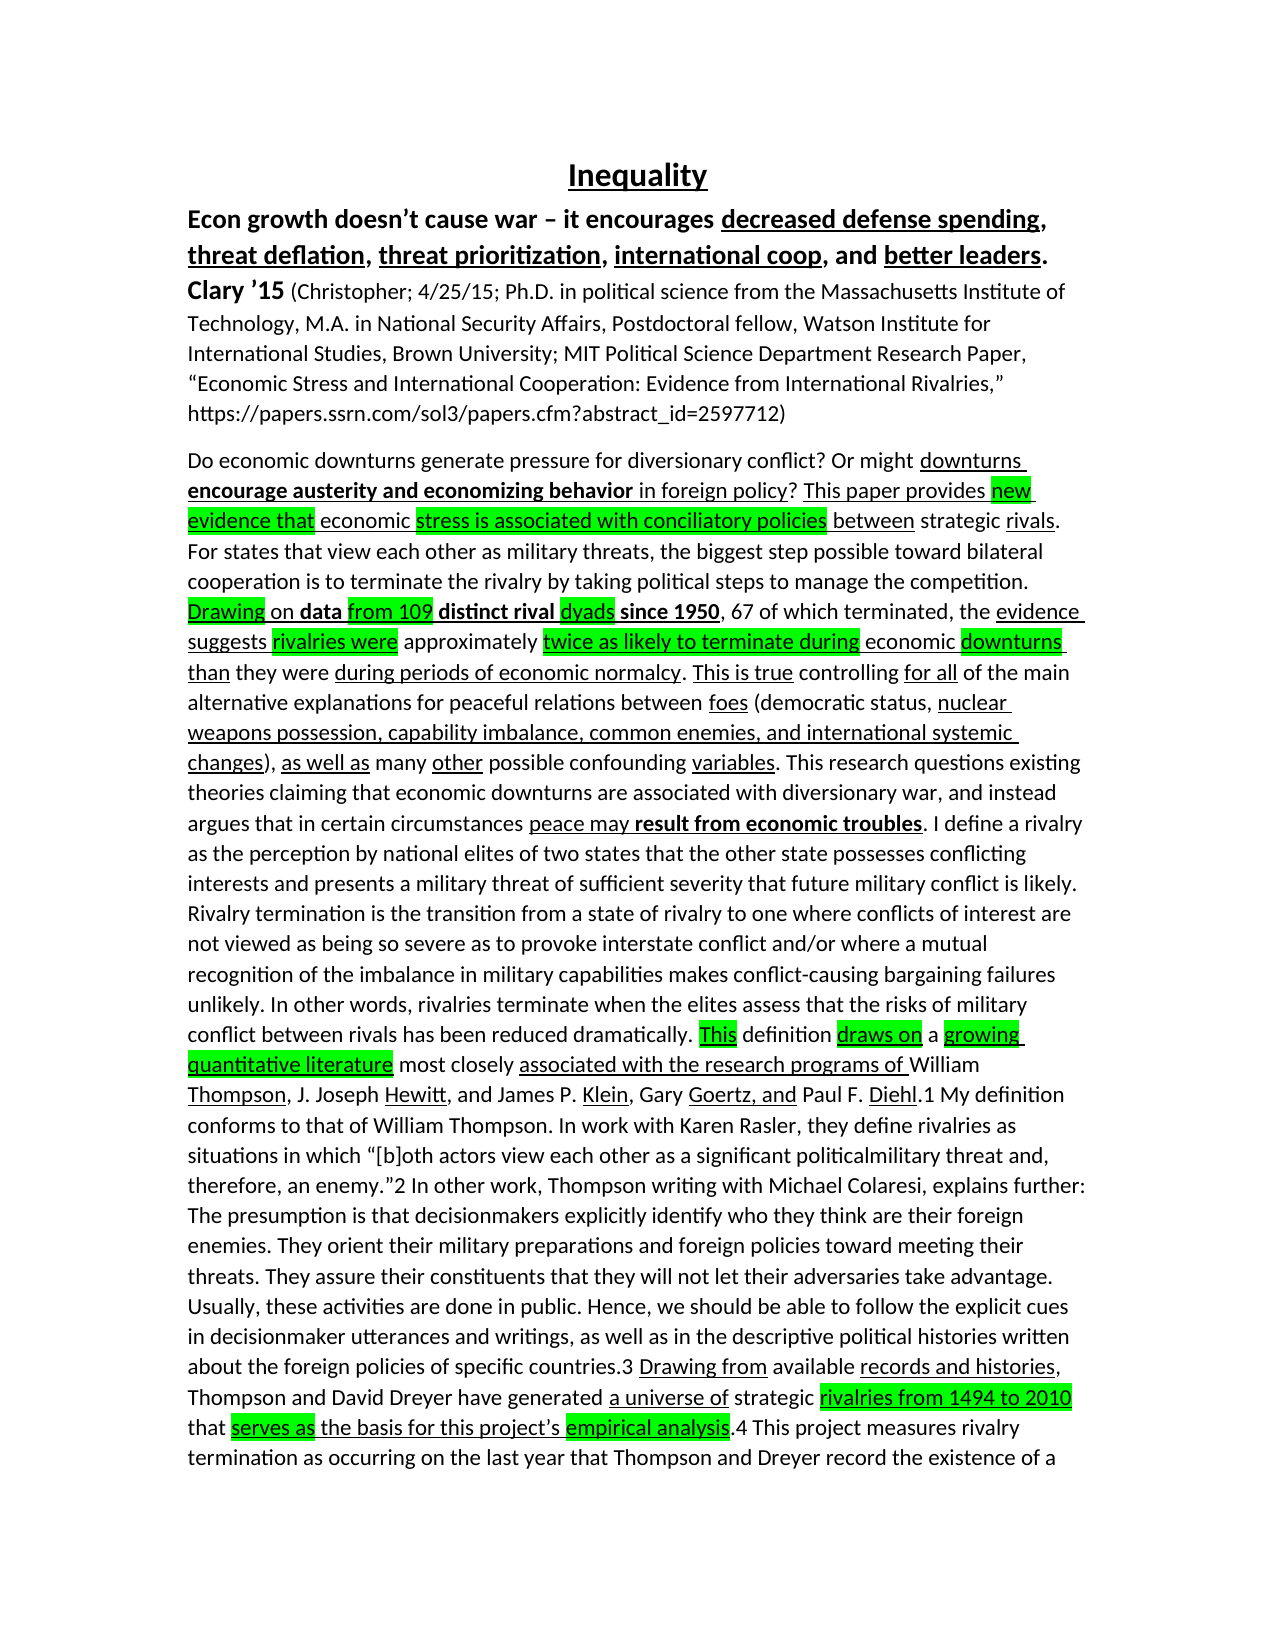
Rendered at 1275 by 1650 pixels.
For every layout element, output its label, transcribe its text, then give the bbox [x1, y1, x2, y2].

subtitle Econ growth doesn’t cause war – it encourages decreased defense spending, threat deflation, threat prioritization, international coop, and better leaders. [187, 202, 1087, 271]
text Clary ’15 (Christopher; 4/25/15; Ph.D. in political science from the Massachusetts Institute of Technology, M.A. in National Security Affairs, Postdoctoral fellow, Watson Institute for International Studies, Brown University; MIT Political Science Department Research Paper, “Economic Stress and International Cooperation: Evidence from International Rivalries,” https://papers.ssrn.com/sol3/papers.cfm?abstract_id=2597712) [187, 273, 1087, 427]
subtitle Inequality [187, 154, 1087, 195]
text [187, 446, 1087, 1471]
